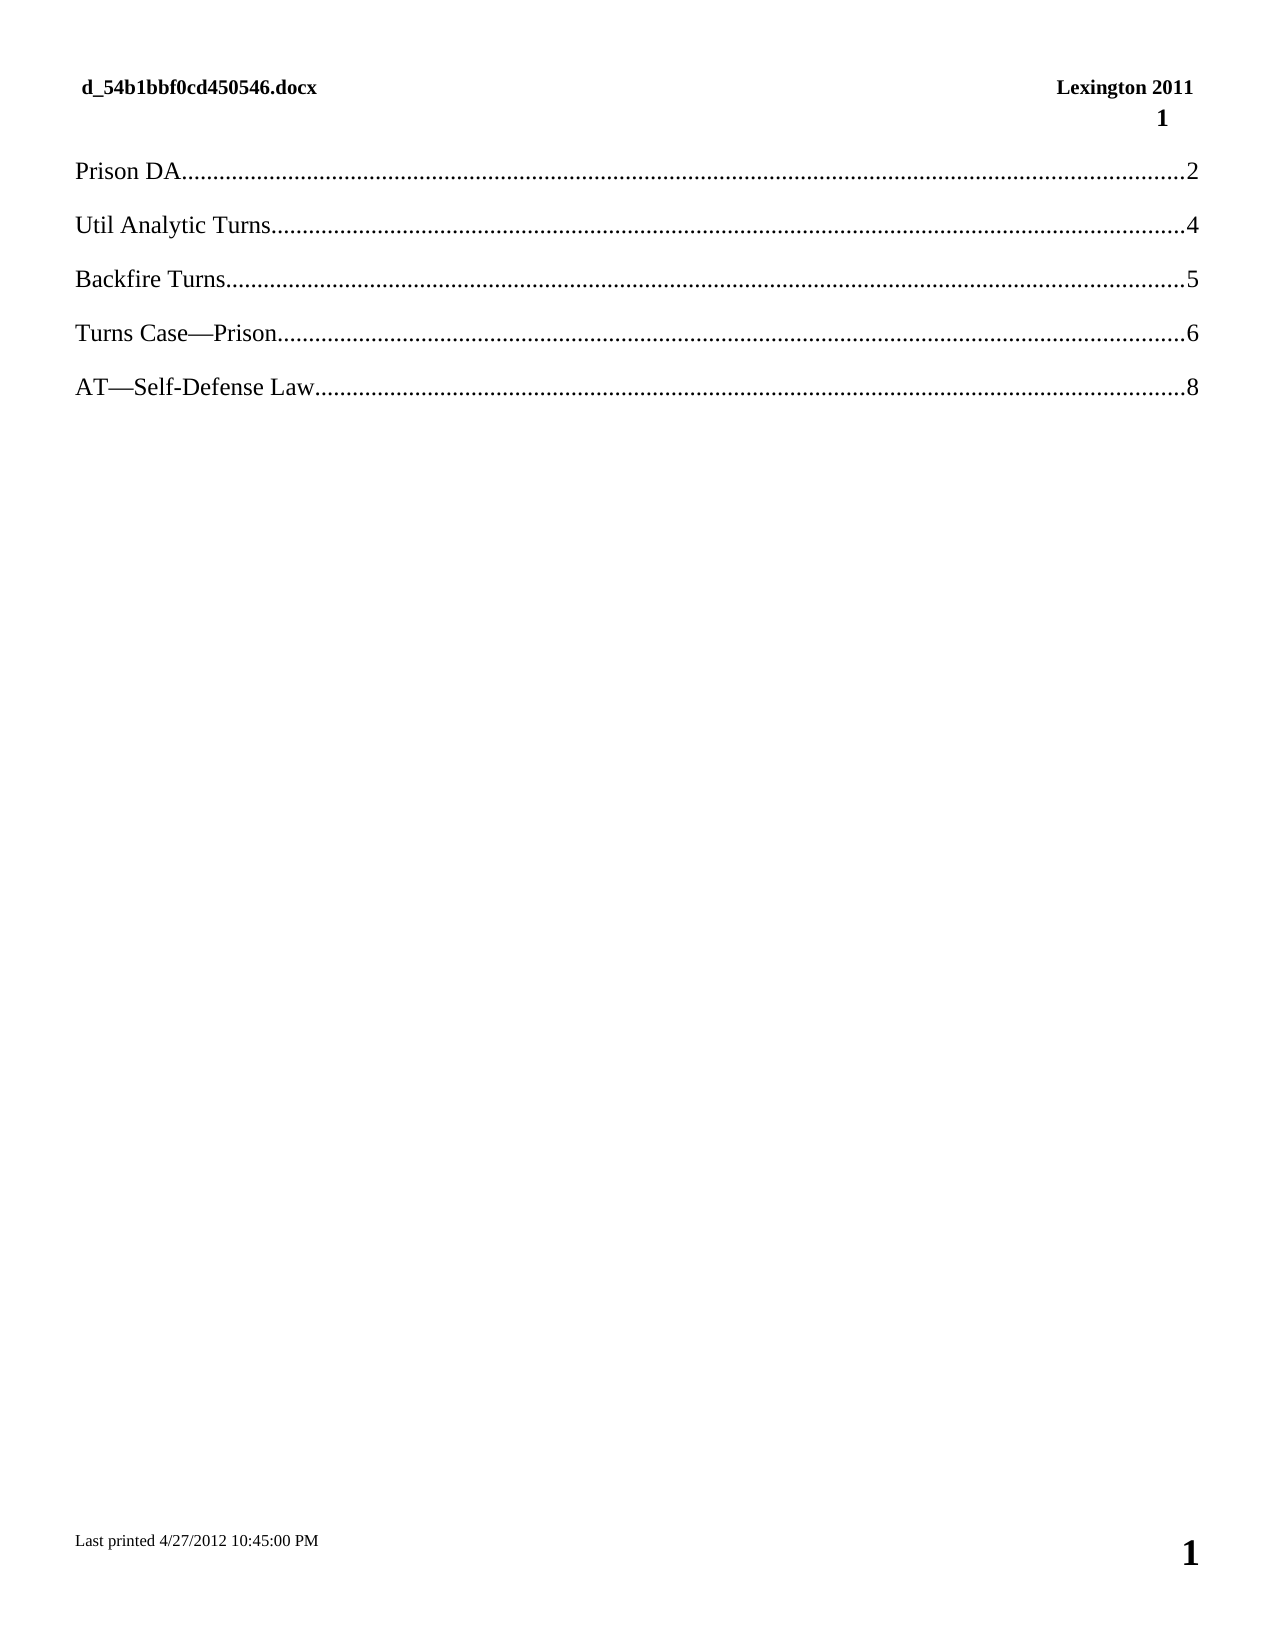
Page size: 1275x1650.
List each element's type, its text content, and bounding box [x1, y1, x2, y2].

text Prison DA 2 [75, 156, 1200, 185]
text Turns Case—Prison 6 [75, 318, 1200, 347]
text Util Analytic Turns 4 [75, 210, 1200, 239]
text AT—Self-Defense Law 8 [75, 372, 1200, 401]
text Backfire Turns 5 [75, 264, 1200, 293]
